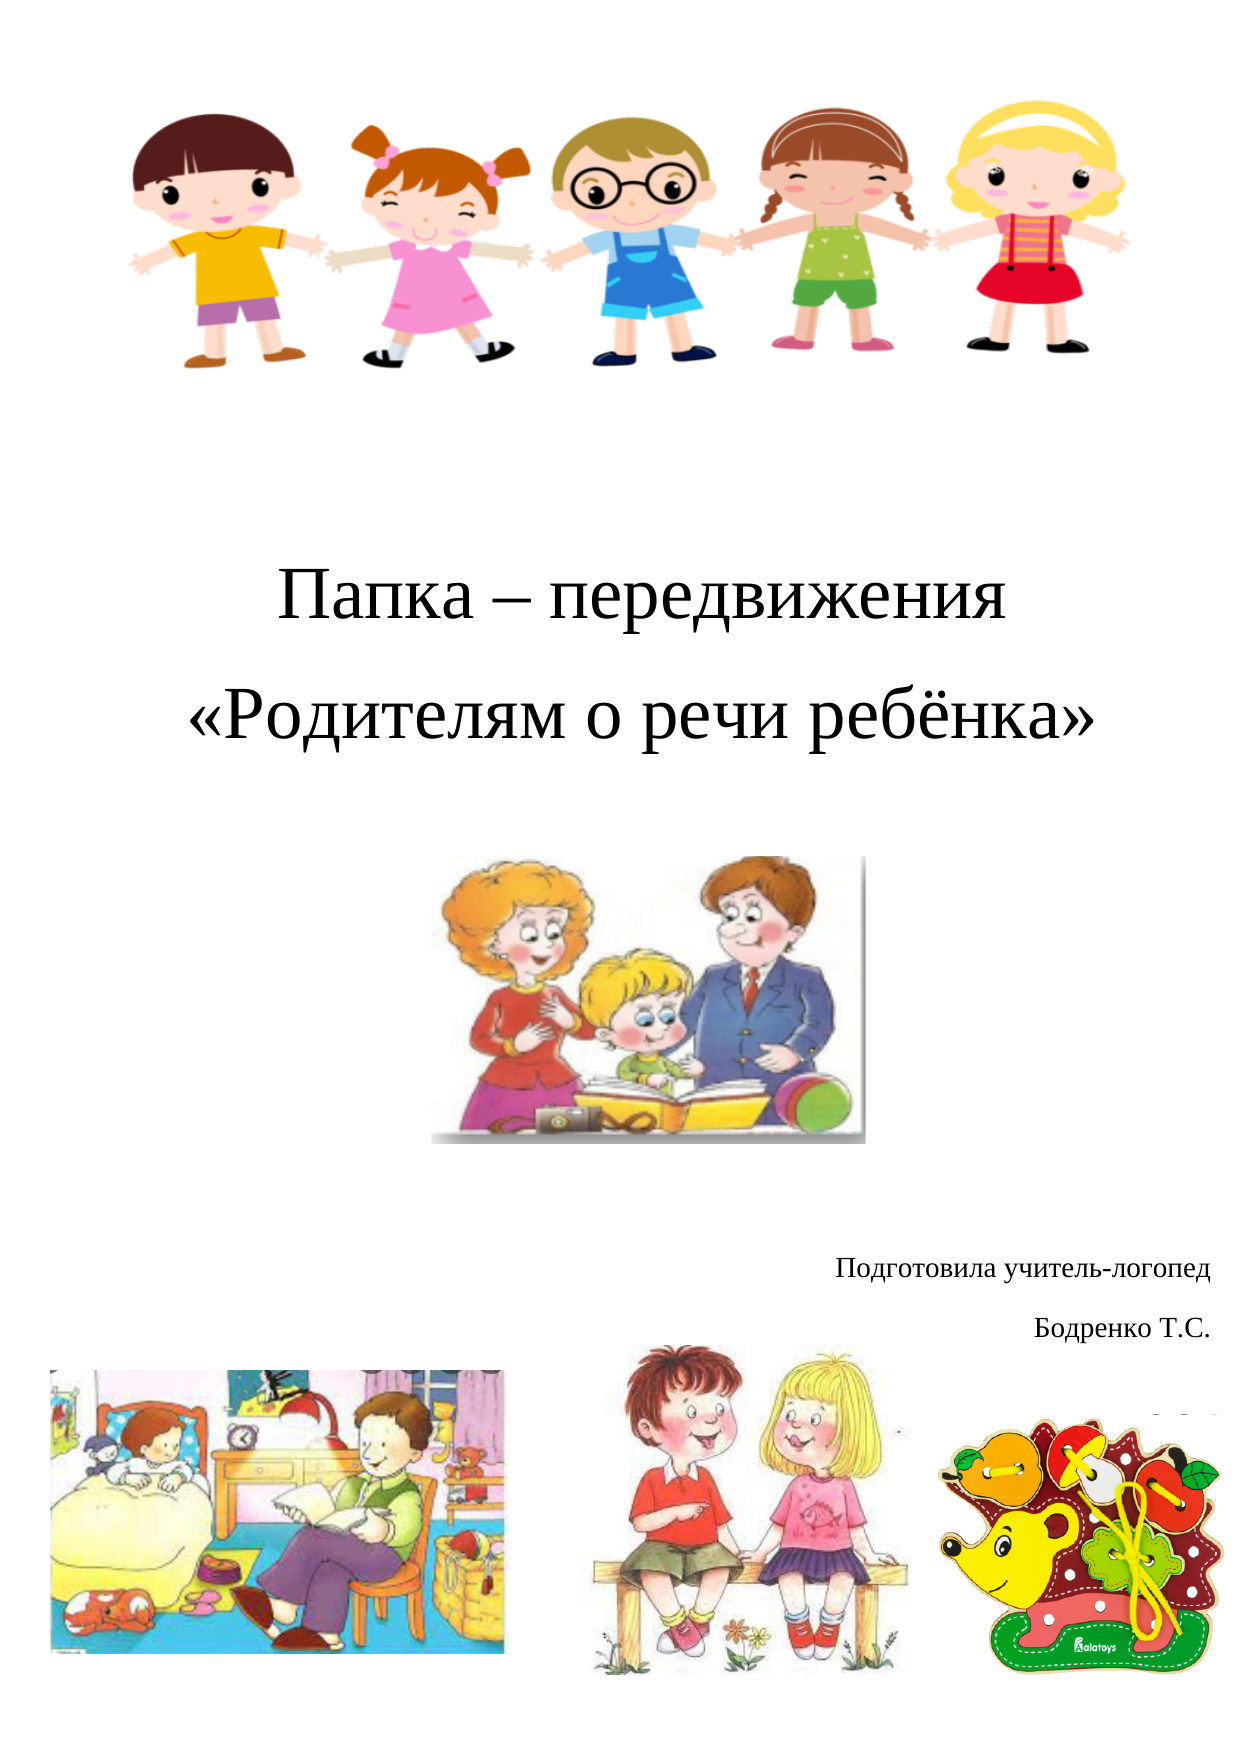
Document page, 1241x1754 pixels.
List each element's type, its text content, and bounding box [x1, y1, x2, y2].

text Бодренко Т.С. [74, 1310, 1211, 1343]
text Подготовила учитель-логопед [74, 1250, 1211, 1284]
text Папка – передвижения [74, 548, 1211, 634]
text «Родителям о речи ребёнка» [74, 668, 1211, 754]
picture [65, 87, 1166, 382]
picture [934, 1414, 1225, 1690]
picture [582, 1345, 911, 1675]
picture [50, 1370, 510, 1654]
picture [431, 856, 866, 1144]
